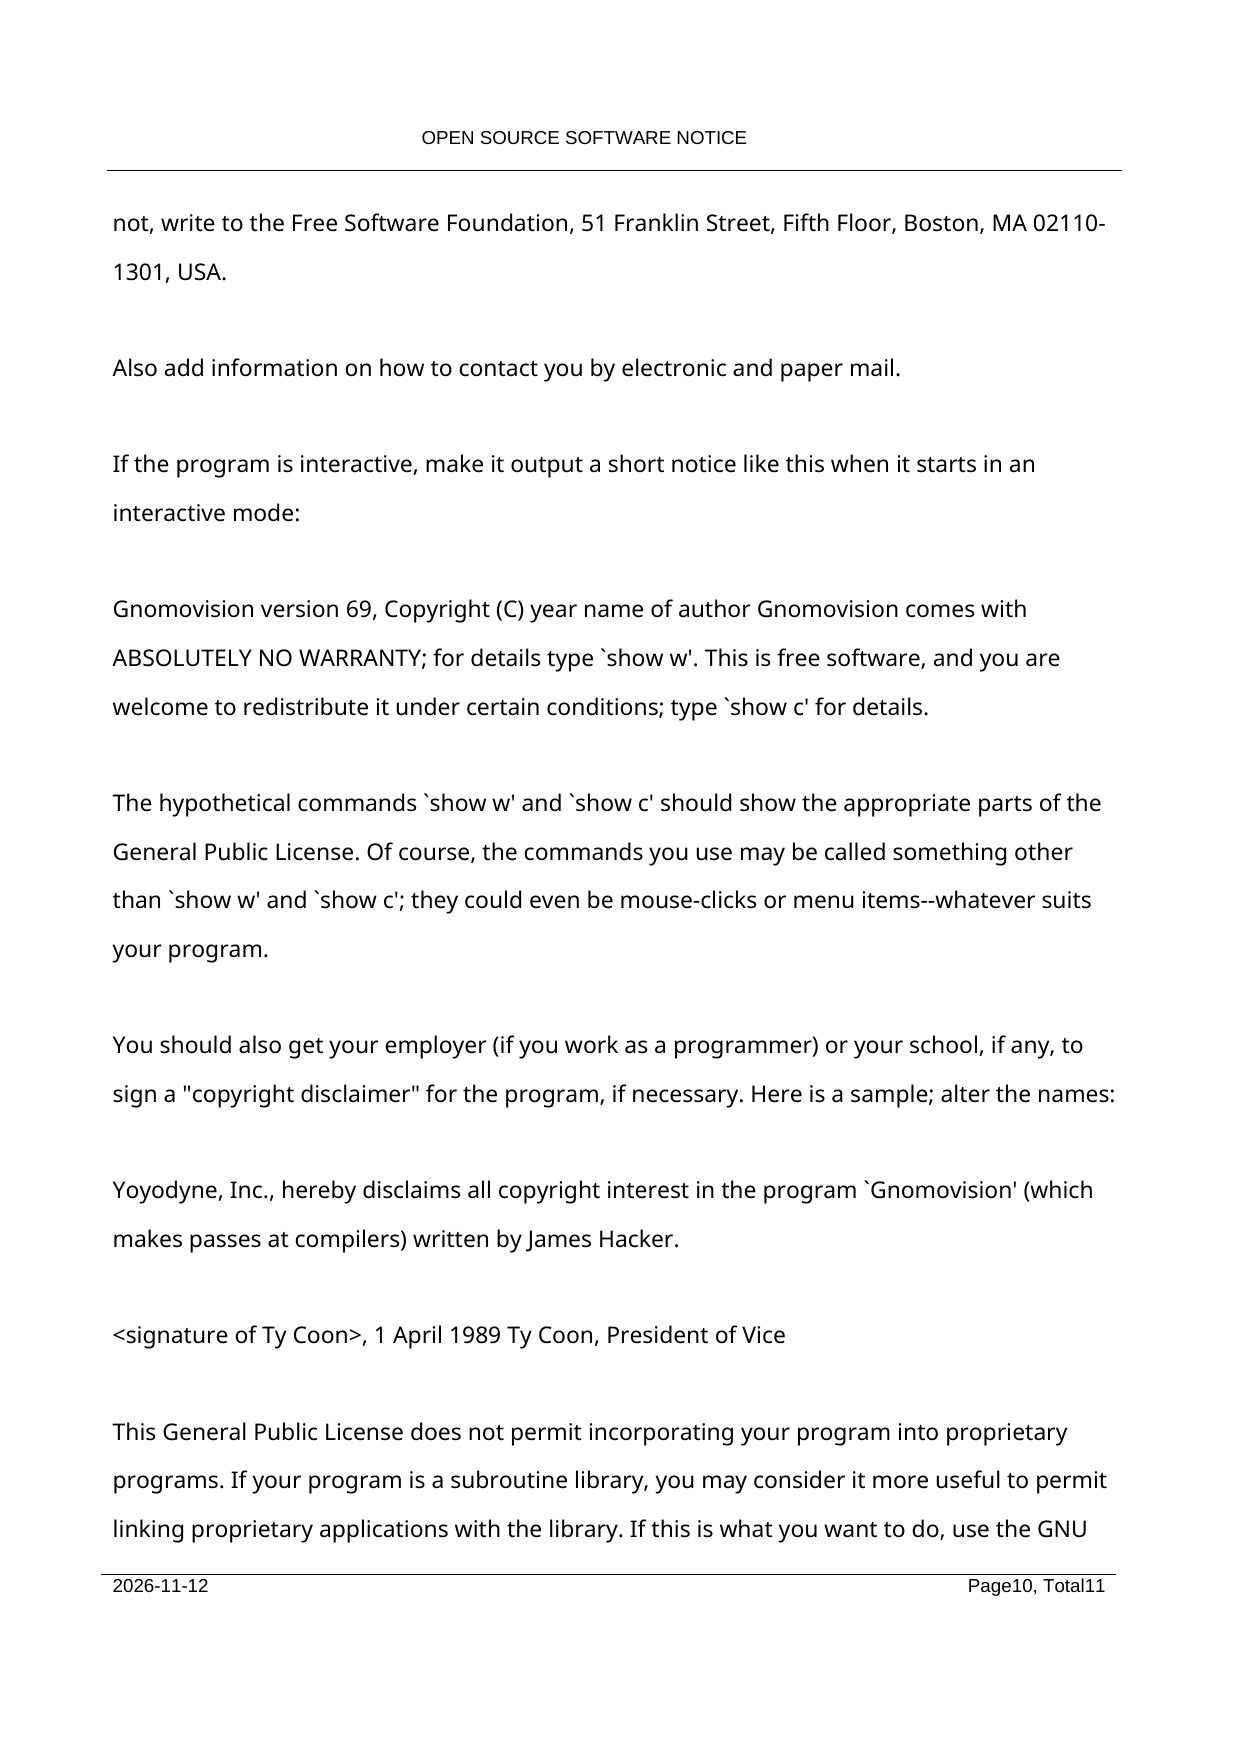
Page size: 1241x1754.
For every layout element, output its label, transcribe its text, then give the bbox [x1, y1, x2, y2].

text <signature of Ty Coon>, 1 April 1989 Ty Coon, President of Vice [112, 1319, 1128, 1351]
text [112, 1415, 1128, 1545]
text If the program is interactive, make it output a short notice like this when it starts in an interactive mode: [112, 448, 1128, 529]
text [112, 206, 1128, 288]
text Also add information on how to contact you by electronic and paper mail. [112, 351, 1128, 384]
text The hypothetical commands `show w' and `show c' should show the appropriate parts of the General Public License. Of course, the commands you use may be called something other than `show w' and `show c'; they could even be mouse-clicks or menu items--whatever suits your program. [112, 786, 1128, 965]
text You should also get your employer (if you work as a programmer) or your school, if any, to sign a "copyright disclaimer" for the program, if necessary. Here is a sample; alter the names: [112, 1029, 1128, 1110]
text Gnomovision version 69, Copyright (C) year name of author Gnomovision comes with ABSOLUTELY NO WARRANTY; for details type `show w'. This is free software, and you are welcome to redistribute it under certain conditions; type `show c' for details. [112, 593, 1128, 723]
text Yoyodyne, Inc., hereby disclaims all copyright interest in the program `Gnomovision' (which makes passes at compilers) written by James Hacker. [112, 1174, 1128, 1255]
